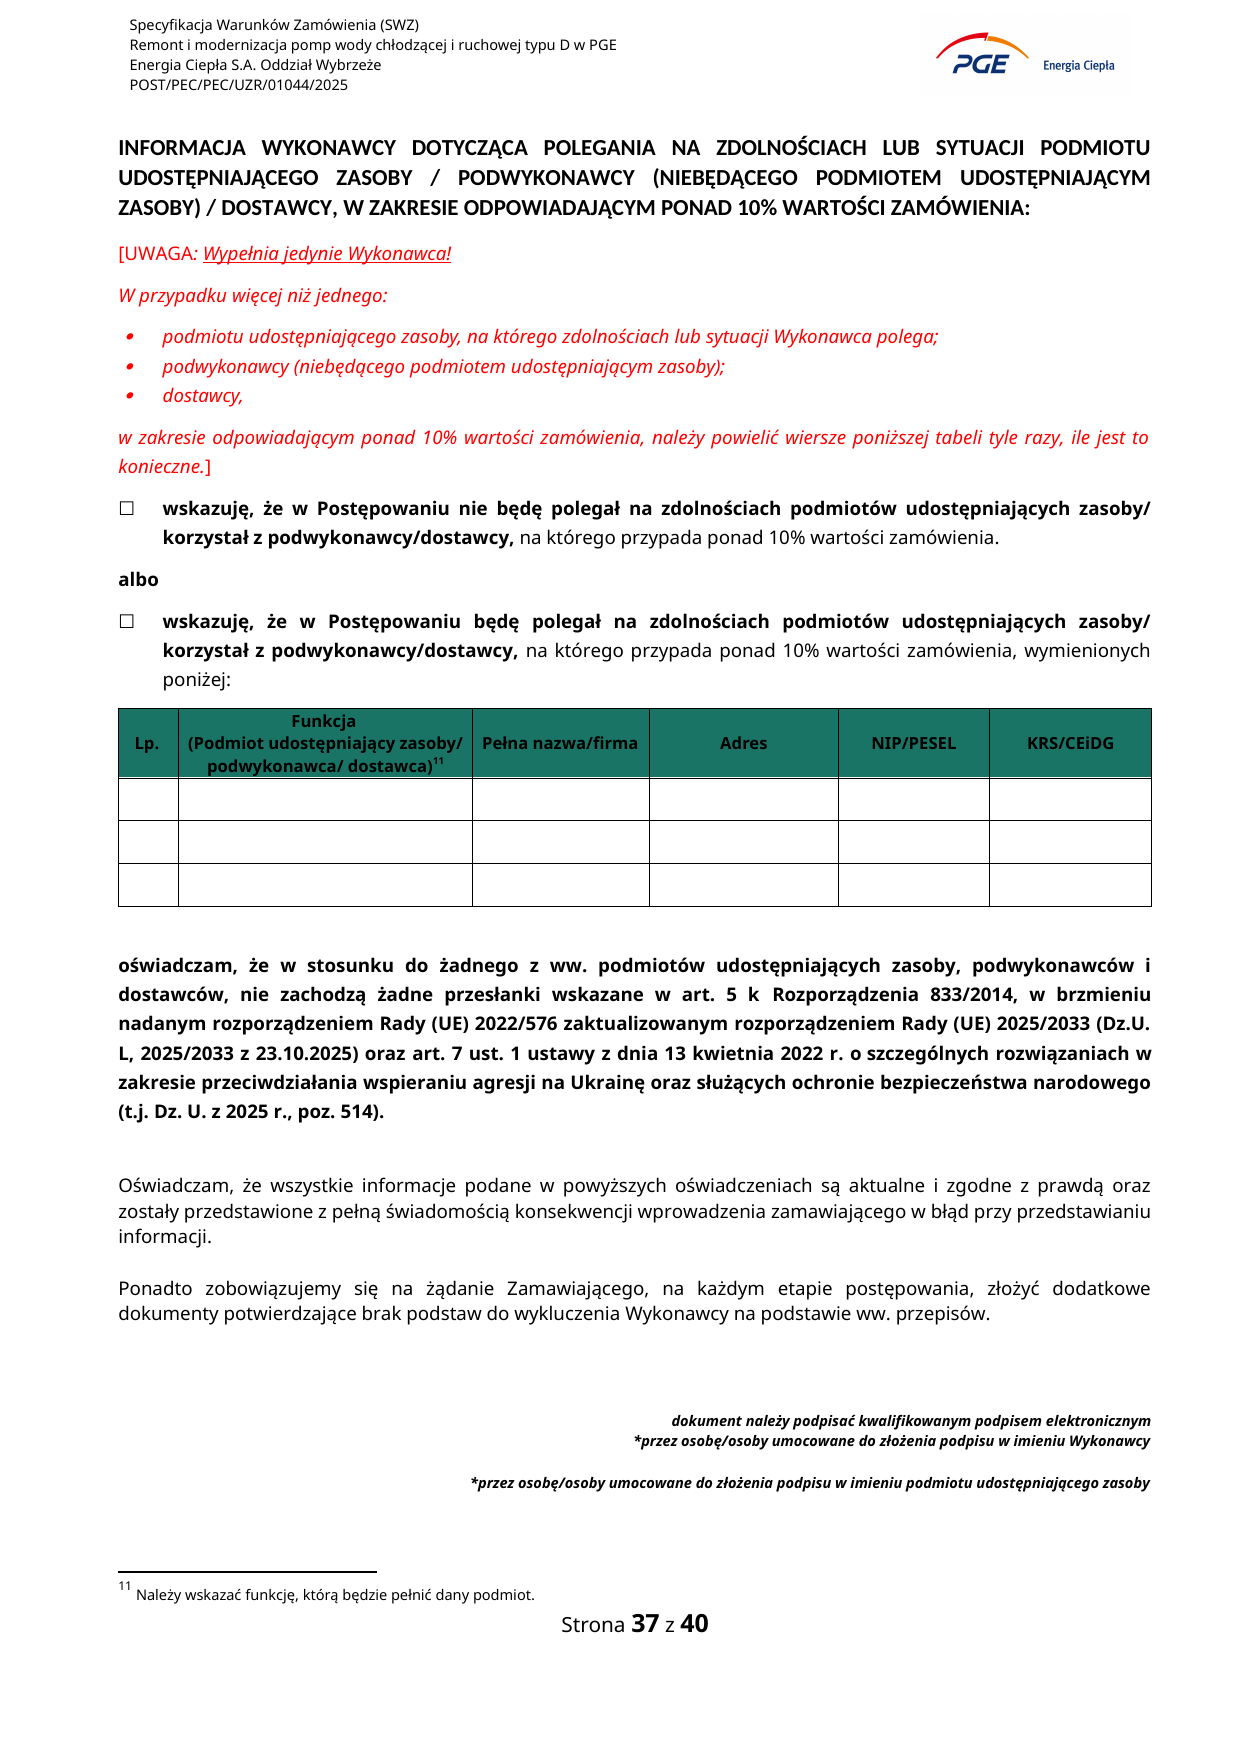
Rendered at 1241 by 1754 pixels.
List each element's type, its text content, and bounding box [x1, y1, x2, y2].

text ☐ wskazuję, że w Postępowaniu będę polegał na zdolnościach podmiotów udostępniających zasoby/ korzystał z podwykonawcy/dostawcy, na którego przypada ponad 10% wartości zamówienia, wymienionych poniżej: [118, 608, 1152, 692]
table_cell [839, 864, 989, 906]
text Ponadto zobowiązujemy się na żądanie Zamawiającego, na każdym etapie postępowania, złożyć dodatkowe dokumenty potwierdzające brak podstaw do wykluczenia Wykonawcy na podstawie ww. przepisów. [118, 1275, 1152, 1326]
text oświadczam, że w stosunku do żadnego z ww. podmiotów udostępniających zasoby, podwykonawców i dostawców, nie zachodzą żadne przesłanki wskazane w art. 5 k Rozporządzenia 833/2014, w brzmieniu nadanym rozporządzeniem Rady (UE) 2022/576 zaktualizowanym rozporządzeniem Rady (UE) 2025/2033 (Dz.U. L, 2025/2033 z 23.10.2025) oraz art. 7 ust. 1 ustawy z dnia 13 kwietnia 2022 r. o szczególnych rozwiązaniach w zakresie przeciwdziałania wspieraniu agresji na Ukrainę oraz służących ochronie bezpieczeństwa narodowego (t.j. Dz. U. z 2025 r., poz. 514). [118, 952, 1152, 1124]
text Oświadczam, że wszystkie informacje podane w powyższych oświadczeniach są aktualne i zgodne z prawdą oraz zostały przedstawione z pełną świadomością konsekwencji wprowadzenia zamawiającego w błąd przy przedstawianiu informacji. [118, 1173, 1152, 1249]
table_cell [650, 779, 838, 820]
picture [918, 14, 1131, 96]
text W przypadku więcej niż jednego: [118, 282, 1152, 307]
table_cell [990, 779, 1151, 820]
table_cell [119, 864, 178, 906]
text [UWAGA: Wypełnia jedynie Wykonawca! [118, 240, 1152, 266]
text w zakresie odpowiadającym ponad 10% wartości zamówienia, należy powielić wiersze poniższej tabeli tyle razy, ile jest to konieczne.] [118, 424, 1152, 479]
table_cell [990, 864, 1151, 906]
table_cell [990, 821, 1151, 863]
text *przez osobę/osoby umocowane do złożenia podpisu w imieniu podmiotu udostępniającego zasoby [118, 1472, 1152, 1492]
table_cell [473, 864, 649, 906]
table_cell [839, 821, 989, 863]
text albo [118, 566, 1152, 592]
table_cell [179, 779, 472, 820]
table_header NIP/PESEL [839, 709, 989, 777]
text INFORMACJA WYKONAWCY DOTYCZĄCA POLEGANIA NA ZDOLNOŚCIACH LUB SYTUACJI PODMIOTU UDOSTĘPNIAJĄCEGO ZASOBY / PODWYKONAWCY (NIEBĘDĄCEGO PODMIOTEM UDOSTĘPNIAJĄCYM ZASOBY) / DOSTAWCY, W ZAKRESIE ODPOWIADAJĄCYM PONAD 10% WARTOŚCI ZAMÓWIENIA: [118, 133, 1152, 221]
table_header Adres [650, 709, 838, 777]
table_header Lp. [119, 709, 178, 777]
table_cell [839, 779, 989, 820]
subtitle dokument należy podpisać kwalifikowanym podpisem elektronicznym [118, 1411, 1152, 1431]
table_cell [119, 821, 178, 863]
table_header Funkcja (Podmiot udostępniający zasoby/ podwykonawca/ dostawca) [179, 709, 472, 777]
table_cell [179, 864, 472, 906]
table_cell [650, 864, 838, 906]
table_header Pełna nazwa/firma [473, 709, 649, 777]
list podmiotu udostępniającego zasoby, na którego zdolnościach lub sytuacji Wykonawca polega; [125, 324, 1152, 349]
list dostawcy, [125, 382, 1152, 408]
table_cell [179, 821, 472, 863]
table_header KRS/CEiDG [990, 709, 1151, 777]
text *przez osobę/osoby umocowane do złożenia podpisu w imieniu Wykonawcy [118, 1431, 1152, 1451]
table_cell [473, 779, 649, 820]
table_cell [650, 821, 838, 863]
text ☐ wskazuję, że w Postępowaniu nie będę polegał na zdolnościach podmiotów udostępniających zasoby/ korzystał z podwykonawcy/dostawcy, na którego przypada ponad 10% wartości zamówienia. [118, 495, 1152, 550]
table_cell [119, 779, 178, 820]
table_cell [473, 821, 649, 863]
list podwykonawcy (niebędącego podmiotem udostępniającym zasoby); [125, 353, 1152, 378]
